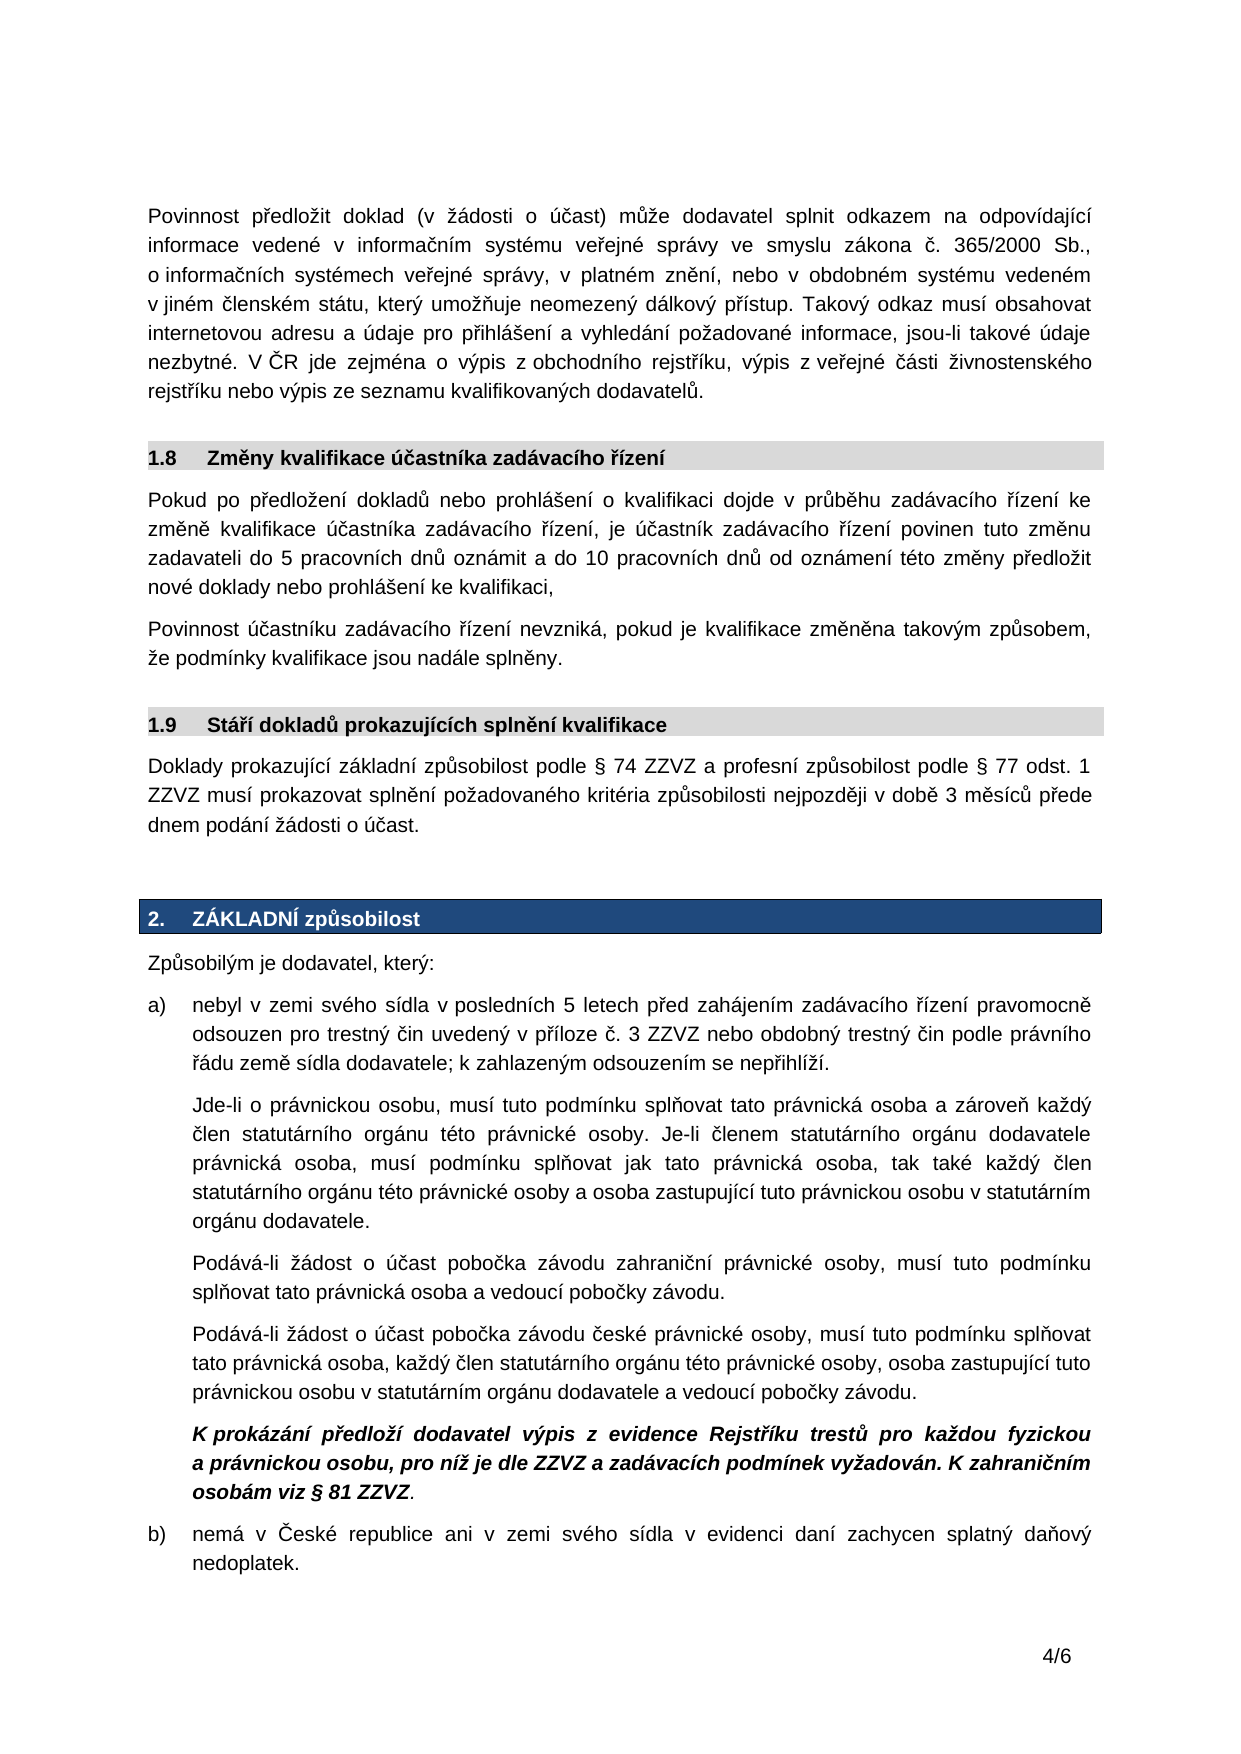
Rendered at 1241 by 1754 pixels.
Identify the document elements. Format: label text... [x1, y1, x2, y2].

text Jde-li o právnickou osobu, musí tuto podmínku splňovat tato právnická osoba a zároveň každý člen statutárního orgánu této právnické osoby. Je-li členem statutárního orgánu dodavatele právnická osoba, musí podmínku splňovat jak tato právnická osoba, tak také každý člen statutárního orgánu této právnické osoby a osoba zastupující tuto právnickou osobu v statutárním orgánu dodavatele. [192, 1087, 1092, 1233]
text Podává-li žádost o účast pobočka závodu české právnické osoby, musí tuto podmínku splňovat tato právnická osoba, každý člen statutárního orgánu této právnické osoby, osoba zastupující tuto právnickou osobu v statutárním orgánu dodavatele a vedoucí pobočky závodu. [192, 1317, 1092, 1404]
list nebyl v zemi svého sídla v posledních 5 letech před zahájením zadávacího řízení pravomocně odsouzen pro trestný čin uvedený v příloze č. 3 ZZVZ nebo obdobný trestný čin podle právního řádu země sídla dodavatele; k zahlazeným odsouzením se nepřihlíží. [148, 987, 1092, 1075]
text Pokud po předložení dokladů nebo prohlášení o kvalifikaci dojde v průběhu zadávacího řízení ke změně kvalifikace účastníka zadávacího řízení, je účastník zadávacího řízení povinen tuto změnu zadavateli do 5 pracovních dnů oznámit a do 10 pracovních dnů od oznámení této změny předložit nové doklady nebo prohlášení ke kvalifikaci, [148, 482, 1092, 599]
text Povinnost předložit doklad (v žádosti o účast) může dodavatel splnit odkazem na odpovídající informace vedené v informačním systému veřejné správy ve smyslu zákona č. 365/2000 Sb., o informačních systémech veřejné správy, v platném znění, nebo v obdobném systému vedeném v jiném členském státu, který umožňuje neomezený dálkový přístup. Takový odkaz musí obsahovat internetovou adresu a údaje pro přihlášení a vyhledání požadované informace, jsou-li takové údaje nezbytné. V ČR jde zejména o výpis z obchodního rejstříku, výpis z veřejné části živnostenského rejstříku nebo výpis ze seznamu kvalifikovaných dodavatelů. [148, 199, 1092, 403]
text Podává-li žádost o účast pobočka závodu zahraniční právnické osoby, musí tuto podmínku splňovat tato právnická osoba a vedoucí pobočky závodu. [192, 1246, 1092, 1304]
text Doklady prokazující základní způsobilost podle § 74 ZZVZ a profesní způsobilost podle § 77 odst. 1 ZZVZ musí prokazovat splnění požadovaného kritéria způsobilosti nejpozději v době 3 měsíců přede dnem podání žádosti o účast. [148, 749, 1092, 836]
list nemá v České republice ani v zemi svého sídla v evidenci daní zachycen splatný daňový nedoplatek. [148, 1517, 1092, 1575]
text K prokázání předloží dodavatel výpis z evidence Rejstříku trestů pro každou fyzickou a právnickou osobu, pro níž je dle ZZVZ a zadávacích podmínek vyžadován. K zahraničním osobám viz § 81 ZZVZ. [192, 1417, 1092, 1504]
text Stáří dokladů prokazujících splnění kvalifikace [148, 707, 1104, 736]
text Změny kvalifikace účastníka zadávacího řízení [148, 441, 1104, 470]
text Způsobilým je dodavatel, který: [148, 946, 1092, 975]
text Povinnost účastníku zadávacího řízení nevzniká, pokud je kvalifikace změněna takovým způsobem, že podmínky kvalifikace jsou nadále splněny. [148, 611, 1092, 670]
text ZÁKLADNÍ způsobilost [140, 900, 1101, 933]
